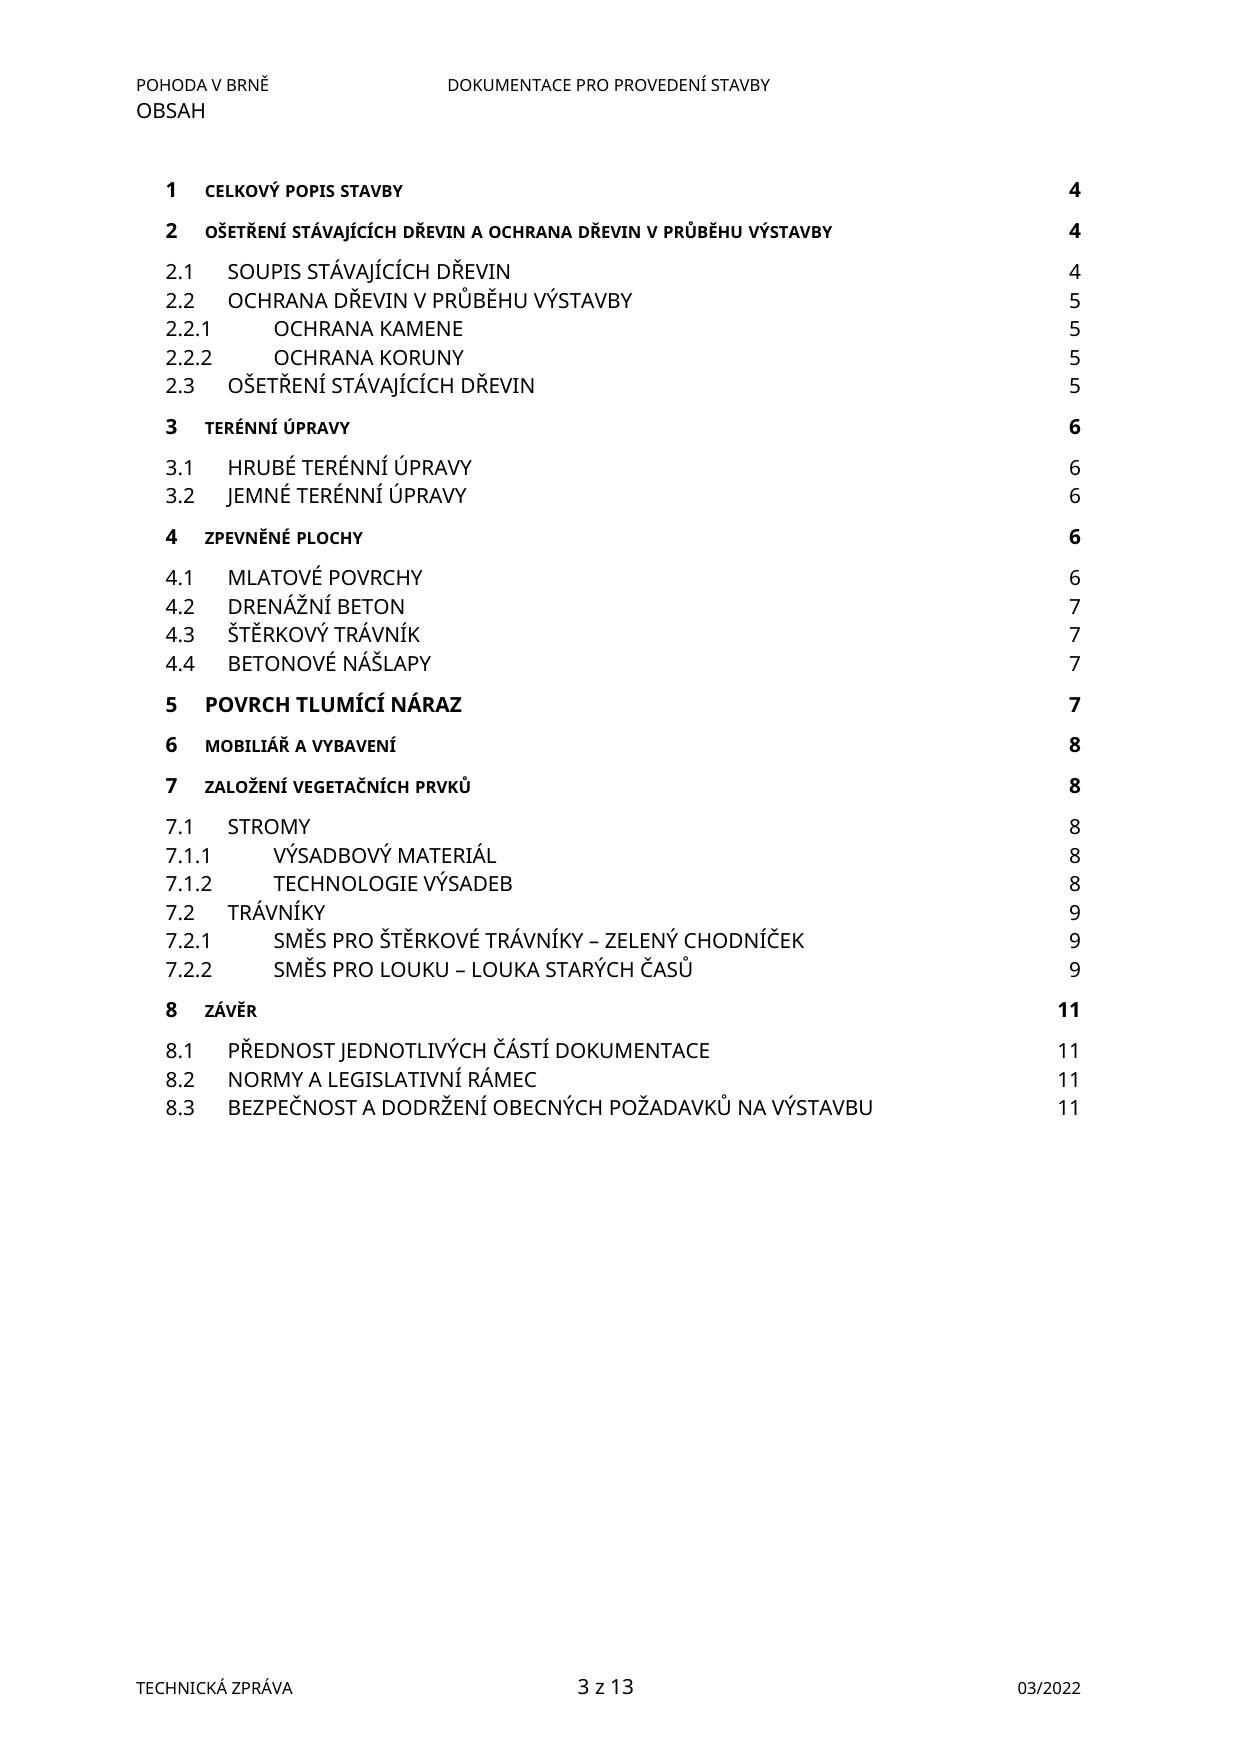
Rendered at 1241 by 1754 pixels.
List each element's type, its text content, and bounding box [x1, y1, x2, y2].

text OBSAH [136, 96, 1122, 125]
